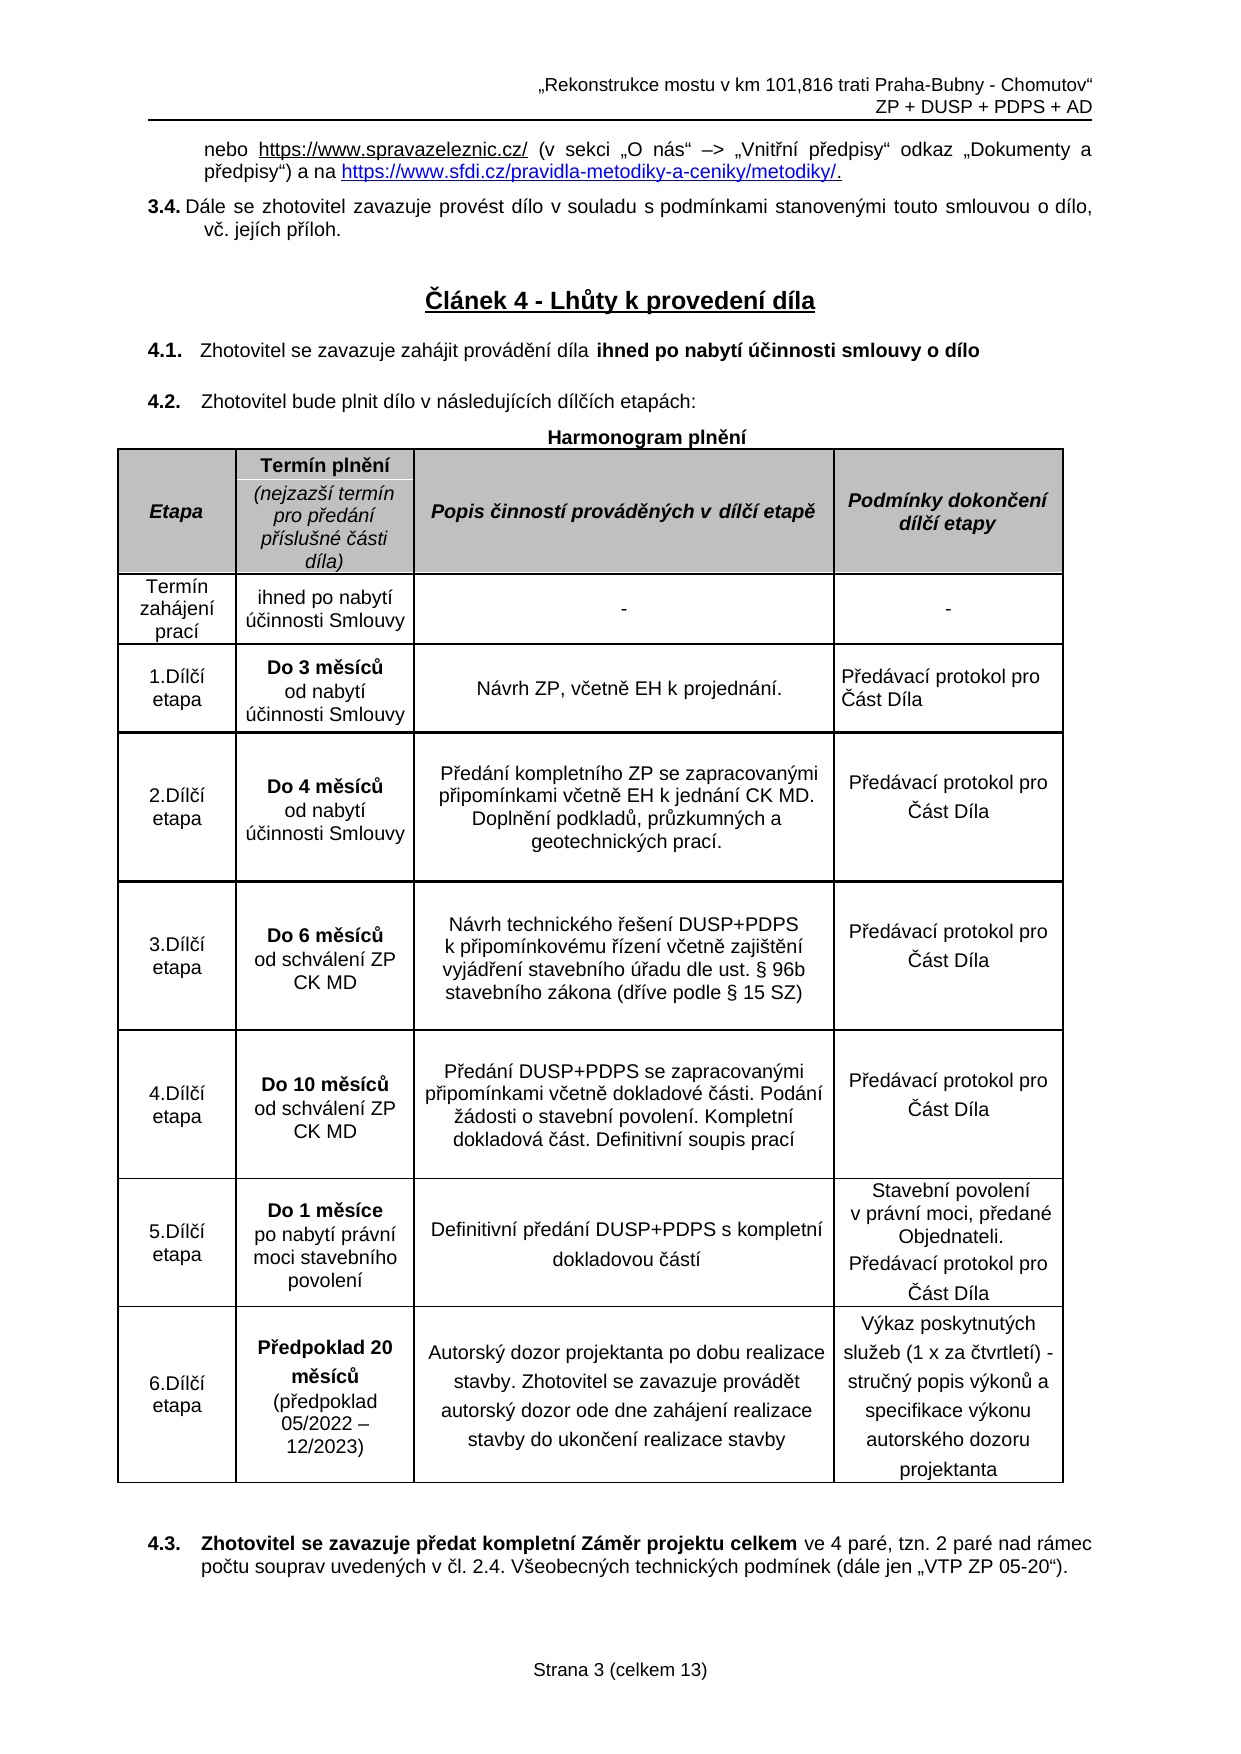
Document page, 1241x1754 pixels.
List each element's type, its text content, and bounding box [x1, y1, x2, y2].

table_cell Předávací protokol pro Část Díla [835, 1031, 1062, 1178]
table_cell ihned po nabytí účinnosti Smlouvy [237, 575, 413, 643]
table_cell Předávací protokol pro Část Díla [835, 883, 1062, 1029]
table_cell 3.Dílčí etapa [119, 883, 235, 1029]
table_cell Autorský dozor projektanta po dobu realizace stavby. Zhotovitel se zavazuje provádět autorský dozor ode dne zahájení realizace stavby do ukončení realizace stavby [415, 1307, 833, 1482]
table_cell - [415, 575, 833, 643]
table_cell 6.Dílčí etapa [119, 1307, 235, 1482]
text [148, 137, 1092, 183]
subtitle Článek 4 - Lhůty k provedení díla [148, 286, 1092, 315]
table_cell - [835, 575, 1062, 643]
list Dále se zhotovitel zavazuje provést dílo v souladu s podmínkami stanovenými touto smlouvou o dílo, vč. jejích příloh. [148, 195, 1092, 241]
text 4.1. Zhotovitel se zavazuje zahájit provádění díla ihned po nabytí účinnosti smlouvy o dílo [148, 338, 1092, 362]
table_cell Předání DUSP+PDPS se zapracovanými připomínkami včetně dokladové části. Podání žádosti o stavební povolení. Kompletní dokladová část. Definitivní soupis prací [415, 1031, 833, 1178]
table_cell Návrh ZP, včetně EH k projednání. [415, 645, 833, 731]
table_cell Stavební povolení v právní moci, předané Objednateli. Předávací protokol pro Část Díla [835, 1179, 1062, 1306]
table_cell Předávací protokol pro Část Díla [835, 734, 1062, 880]
table_cell Termín zahájení prací [119, 575, 235, 643]
table_cell 4.Dílčí etapa [119, 1031, 235, 1178]
table_cell Předání kompletního ZP se zapracovanými připomínkami včetně EH k jednání CK MD. Doplnění podkladů, průzkumných a geotechnických prací. [415, 734, 833, 880]
text Harmonogram plnění [201, 426, 1092, 448]
table_header Termín plnění [237, 450, 413, 479]
table_cell Předávací protokol pro Část Díla [835, 645, 1062, 731]
table_cell 5.Dílčí etapa [119, 1179, 235, 1306]
table_cell 1.Dílčí etapa [119, 645, 235, 731]
table_cell Do 6 měsíců od schválení ZP CK MD [237, 883, 413, 1029]
table_cell Definitivní předání DUSP+PDPS s kompletní dokladovou částí [415, 1179, 833, 1306]
table_cell Výkaz poskytnutých služeb (1 x za čtvrtletí) - stručný popis výkonů a specifikace výkonu autorského dozoru projektanta [835, 1307, 1062, 1482]
table_cell Do 3 měsíců od nabytí účinnosti Smlouvy [237, 645, 413, 731]
table_cell (nejzazší termín pro předání příslušné části díla) [237, 480, 413, 572]
table_cell Návrh technického řešení DUSP+PDPS k připomínkovému řízení včetně zajištění vyjádření stavebního úřadu dle ust. § 96b stavebního zákona (dříve podle § 15 SZ) [415, 883, 833, 1029]
table_header Popis činností prováděných v dílčí etapě [415, 450, 833, 572]
table_cell Předpoklad 20 měsíců (předpoklad 05/2022 – 12/2023) [237, 1307, 413, 1482]
table_cell Do 1 měsíce po nabytí právní moci stavebního povolení [237, 1179, 413, 1306]
table_header Podmínky dokončení dílčí etapy [835, 450, 1062, 572]
table_header Etapa [119, 450, 235, 572]
table_cell 2.Dílčí etapa [119, 734, 235, 880]
list Zhotovitel se zavazuje předat kompletní Záměr projektu celkem ve 4 paré, tzn. 2 paré nad rámec počtu souprav uvedených v čl. 2.4. Všeobecných technických podmínek (dále jen „VTP ZP 05-20“). [148, 1532, 1092, 1577]
table_cell Do 4 měsíců od nabytí účinnosti Smlouvy [237, 734, 413, 880]
list Zhotovitel bude plnit dílo v následujících dílčích etapách: [148, 390, 1092, 413]
table_cell Do 10 měsíců od schválení ZP CK MD [237, 1031, 413, 1178]
